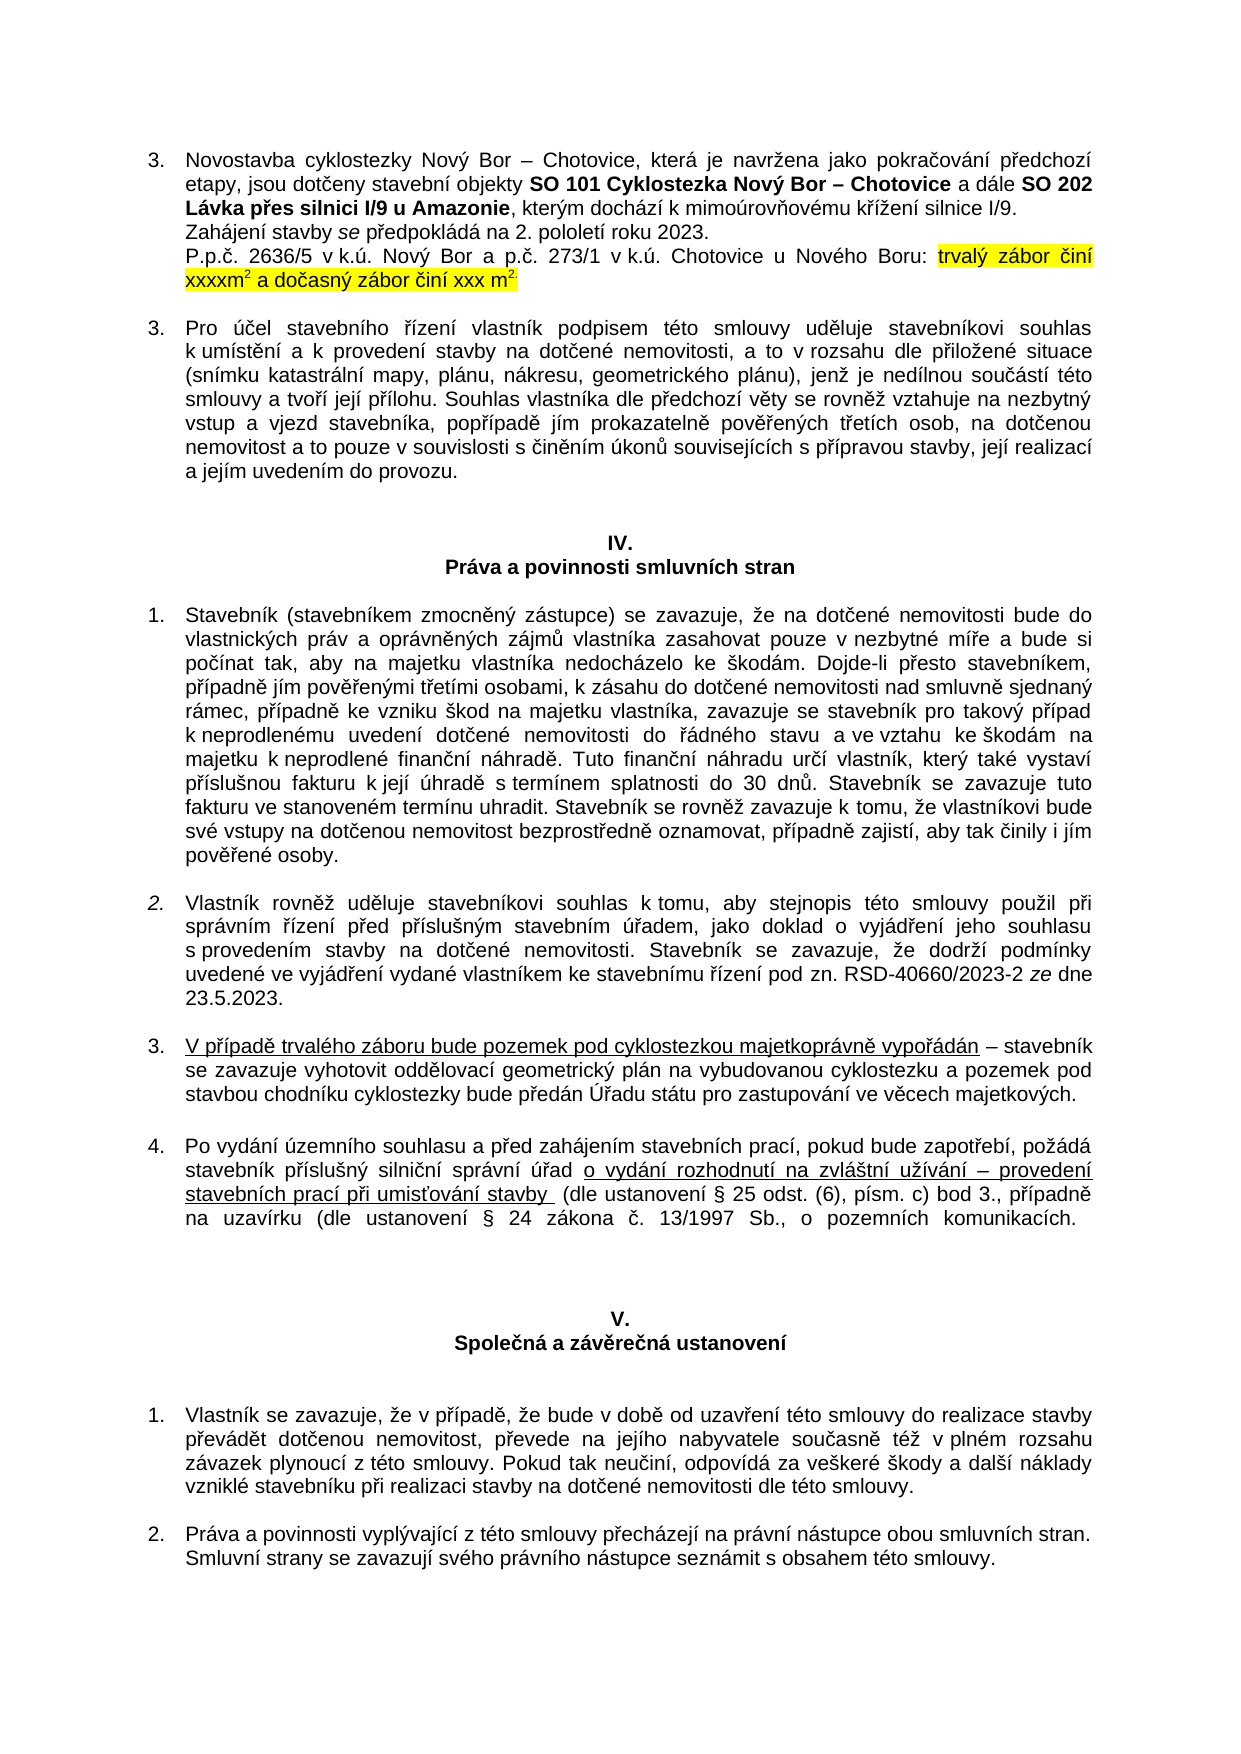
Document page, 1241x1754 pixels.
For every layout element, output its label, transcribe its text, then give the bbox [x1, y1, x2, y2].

text 1. Stavebník (stavebníkem zmocněný zástupce) se zavazuje, že na dotčené nemovitosti bude do vlastnických práv a oprávněných zájmů vlastníka zasahovat pouze v nezbytné míře a bude si počínat tak, aby na majetku vlastníka nedocházelo ke škodám. Dojde-li přesto stavebníkem, případně jím pověřenými třetími osobami, k zásahu do dotčené nemovitosti nad smluvně sjednaný rámec, případně ke vzniku škod na majetku vlastníka, zavazuje se stavebník pro takový případ k neprodlenému uvedení dotčené nemovitosti do řádného stavu a ve vztahu ke škodám na majetku k neprodlené finanční náhradě. Tuto finanční náhradu určí vlastník, který také vystaví příslušnou fakturu k její úhradě s termínem splatnosti do 30 dnů. Stavebník se zavazuje tuto fakturu ve stanoveném termínu uhradit. Stavebník se rovněž zavazuje k tomu, že vlastníkovi bude své vstupy na dotčenou nemovitost bezprostředně oznamovat, případně zajistí, aby tak činily i jím pověřené osoby. [148, 603, 1093, 866]
text P.p.č. 2636/5 v k.ú. Nový Bor a p.č. 273/1 v k.ú. Chotovice u Nového Boru: trvalý zábor činí xxxxm2 a dočasný zábor činí xxx m2. [185, 243, 1093, 291]
list V případě trvalého záboru bude pozemek pod cyklostezkou majetkoprávně vypořádán – stavebník se zavazuje vyhotovit oddělovací geometrický plán na vybudovanou cyklostezku a pozemek pod stavbou chodníku cyklostezky bude předán Úřadu státu pro zastupování ve věcech majetkových. [148, 1034, 1093, 1106]
text Zahájení stavby se předpokládá na 2. pololetí roku 2023. [185, 219, 1093, 243]
text Společná a závěrečná ustanovení [148, 1331, 1093, 1354]
text 1. Vlastník se zavazuje, že v případě, že bude v době od uzavření této smlouvy do realizace stavby převádět dotčenou nemovitost, převede na jejího nabyvatele současně též v plném rozsahu závazek plynoucí z této smlouvy. Pokud tak neučiní, odpovídá za veškeré škody a další náklady vzniklé stavebníku při realizaci stavby na dotčené nemovitosti dle této smlouvy. [148, 1402, 1093, 1498]
list Novostavba cyklostezky Nový Bor – Chotovice, která je navržena jako pokračování předchozí etapy, jsou dotčeny stavební objekty SO 101 Cyklostezka Nový Bor – Chotovice a dále SO 202 Lávka přes silnici I/9 u Amazonie, kterým dochází k mimoúrovňovému křížení silnice I/9. [148, 148, 1093, 219]
text 3. Pro účel stavebního řízení vlastník podpisem této smlouvy uděluje stavebníkovi souhlas k umístění a k provedení stavby na dotčené nemovitosti, a to v rozsahu dle přiložené situace (snímku katastrální mapy, plánu, nákresu, geometrického plánu), jenž je nedílnou součástí této smlouvy a tvoří její přílohu. Souhlas vlastníka dle předchozí věty se rovněž vztahuje na nezbytný vstup a vjezd stavebníka, popřípadě jím prokazatelně pověřených třetích osob, na dotčenou nemovitost a to pouze v souvislosti s činěním úkonů souvisejících s přípravou stavby, její realizací a jejím uvedením do provozu. [148, 315, 1093, 483]
text 2. Práva a povinnosti vyplývající z této smlouvy přecházejí na právní nástupce obou smluvních stran. Smluvní strany se zavazují svého právního nástupce seznámit s obsahem této smlouvy. [148, 1522, 1093, 1570]
list Vlastník rovněž uděluje stavebníkovi souhlas k tomu, aby stejnopis této smlouvy použil při správním řízení před příslušným stavebním úřadem, jako doklad o vyjádření jeho souhlasu s provedením stavby na dotčené nemovitosti. Stavebník se zavazuje, že dodrží podmínky uvedené ve vyjádření vydané vlastníkem ke stavebnímu řízení pod zn. RSD-40660/2023-2 ze dne 23.5.2023. [148, 890, 1093, 1010]
text IV. [148, 531, 1093, 555]
text Práva a povinnosti smluvních stran [148, 555, 1093, 579]
text 4. Po vydání územního souhlasu a před zahájením stavebních prací, pokud bude zapotřebí, požádá stavebník příslušný silniční správní úřad o vydání rozhodnutí na zvláštní užívání – provedení stavebních prací při umisťování stavby (dle ustanovení § 25 odst. (6), písm. c) bod 3., případně na uzavírku (dle ustanovení § 24 zákona č. 13/1997 Sb., o pozemních komunikacích. [148, 1134, 1093, 1259]
text V. [148, 1307, 1093, 1331]
